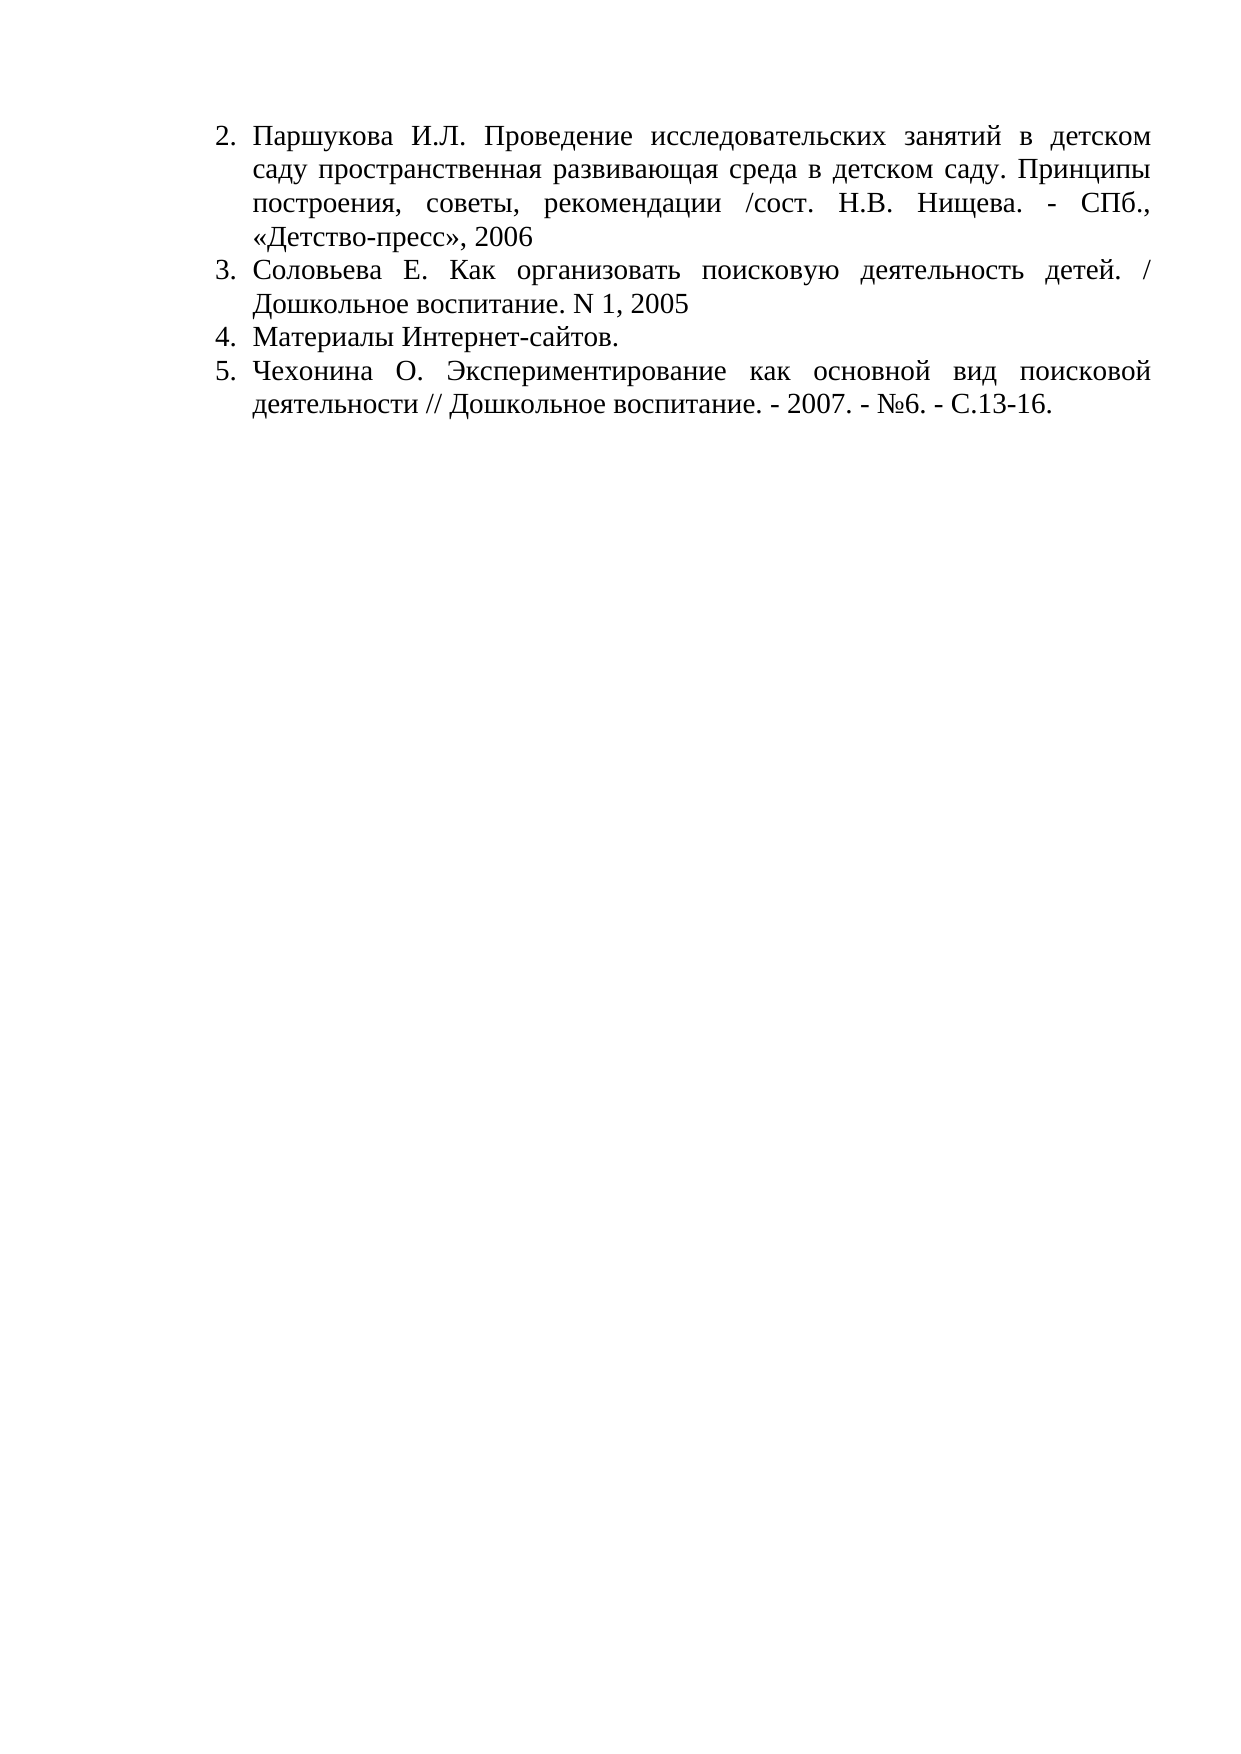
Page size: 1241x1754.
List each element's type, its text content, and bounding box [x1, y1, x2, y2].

list Материалы Интернет-сайтов. [215, 319, 1152, 353]
list Паршукова И.Л. Проведение исследовательских занятий в детском саду пространственная развивающая среда в детском саду. Принципы построения, советы, рекомендации /сост. Н.В. Нищева. - СПб., «Детство-пресс», 2006 [215, 118, 1152, 252]
list Чехонина О. Экспериментирование как основной вид поисковой деятельности // Дошкольное воспитание. - 2007. - №6. - С.13-16. [215, 353, 1152, 420]
list Соловьева Е. Как организовать поисковую деятельность детей. / Дошкольное воспитание. N 1, 2005 [215, 252, 1152, 319]
